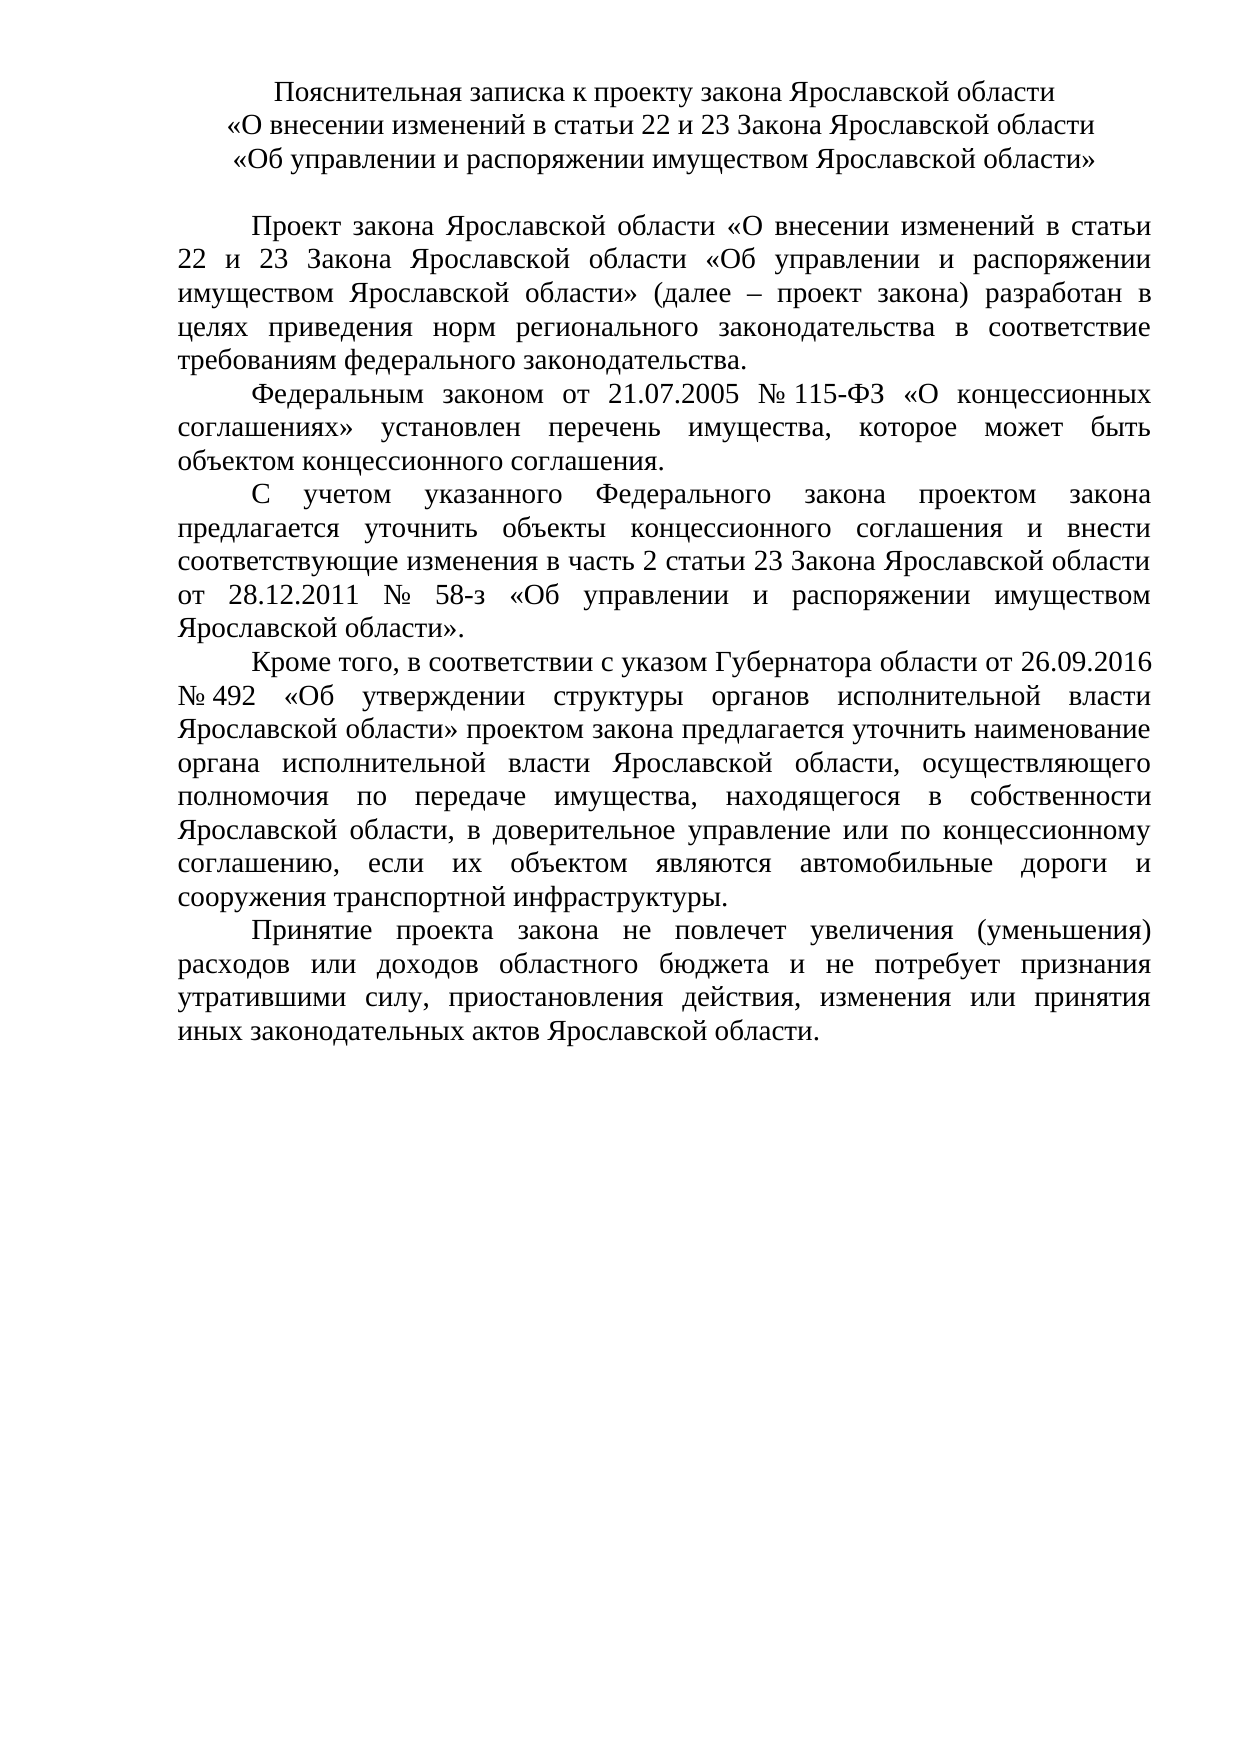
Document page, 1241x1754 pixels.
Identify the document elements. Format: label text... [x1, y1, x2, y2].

text Федеральным законом от 21.07.2005 № 115-ФЗ «О концессионных соглашениях» установлен перечень имущества, которое может быть объектом концессионного соглашения. [177, 376, 1152, 476]
text «О внесении изменений в статьи 22 и 23 Закона Ярославской области «Об управлении и распоряжении имуществом Ярославской области» [177, 107, 1152, 174]
text Принятие проекта закона не повлечет увеличения (уменьшения) расходов или доходов областного бюджета и не потребует признания утратившими силу, приостановления действия, изменения или принятия иных законодательных актов Ярославской области. [177, 912, 1152, 1047]
text С учетом указанного Федерального закона проектом закона предлагается уточнить объекты концессионного соглашения и внести соответствующие изменения в часть 2 статьи 23 Закона Ярославской области от 28.12.2011 № 58-з «Об управлении и распоряжении имуществом Ярославской области». [177, 476, 1152, 644]
text Проект закона Ярославской области «О внесении изменений в статьи 22 и 23 Закона Ярославской области «Об управлении и распоряжении имуществом Ярославской области» (далее – проект закона) разработан в целях приведения норм регионального законодательства в соответствие требованиям федерального законодательства. [177, 208, 1152, 376]
text Кроме того, в соответствии с указом Губернатора области от 26.09.2016 № 492 «Об утверждении структуры органов исполнительной власти Ярославской области» проектом закона предлагается уточнить наименование органа исполнительной власти Ярославской области, осуществляющего полномочия по передаче имущества, находящегося в собственности Ярославской области, в доверительное управление или по концессионному соглашению, если их объектом являются автомобильные дороги и сооружения транспортной инфраструктуры. [177, 644, 1152, 912]
text Пояснительная записка к проекту закона Ярославской области [177, 74, 1152, 107]
